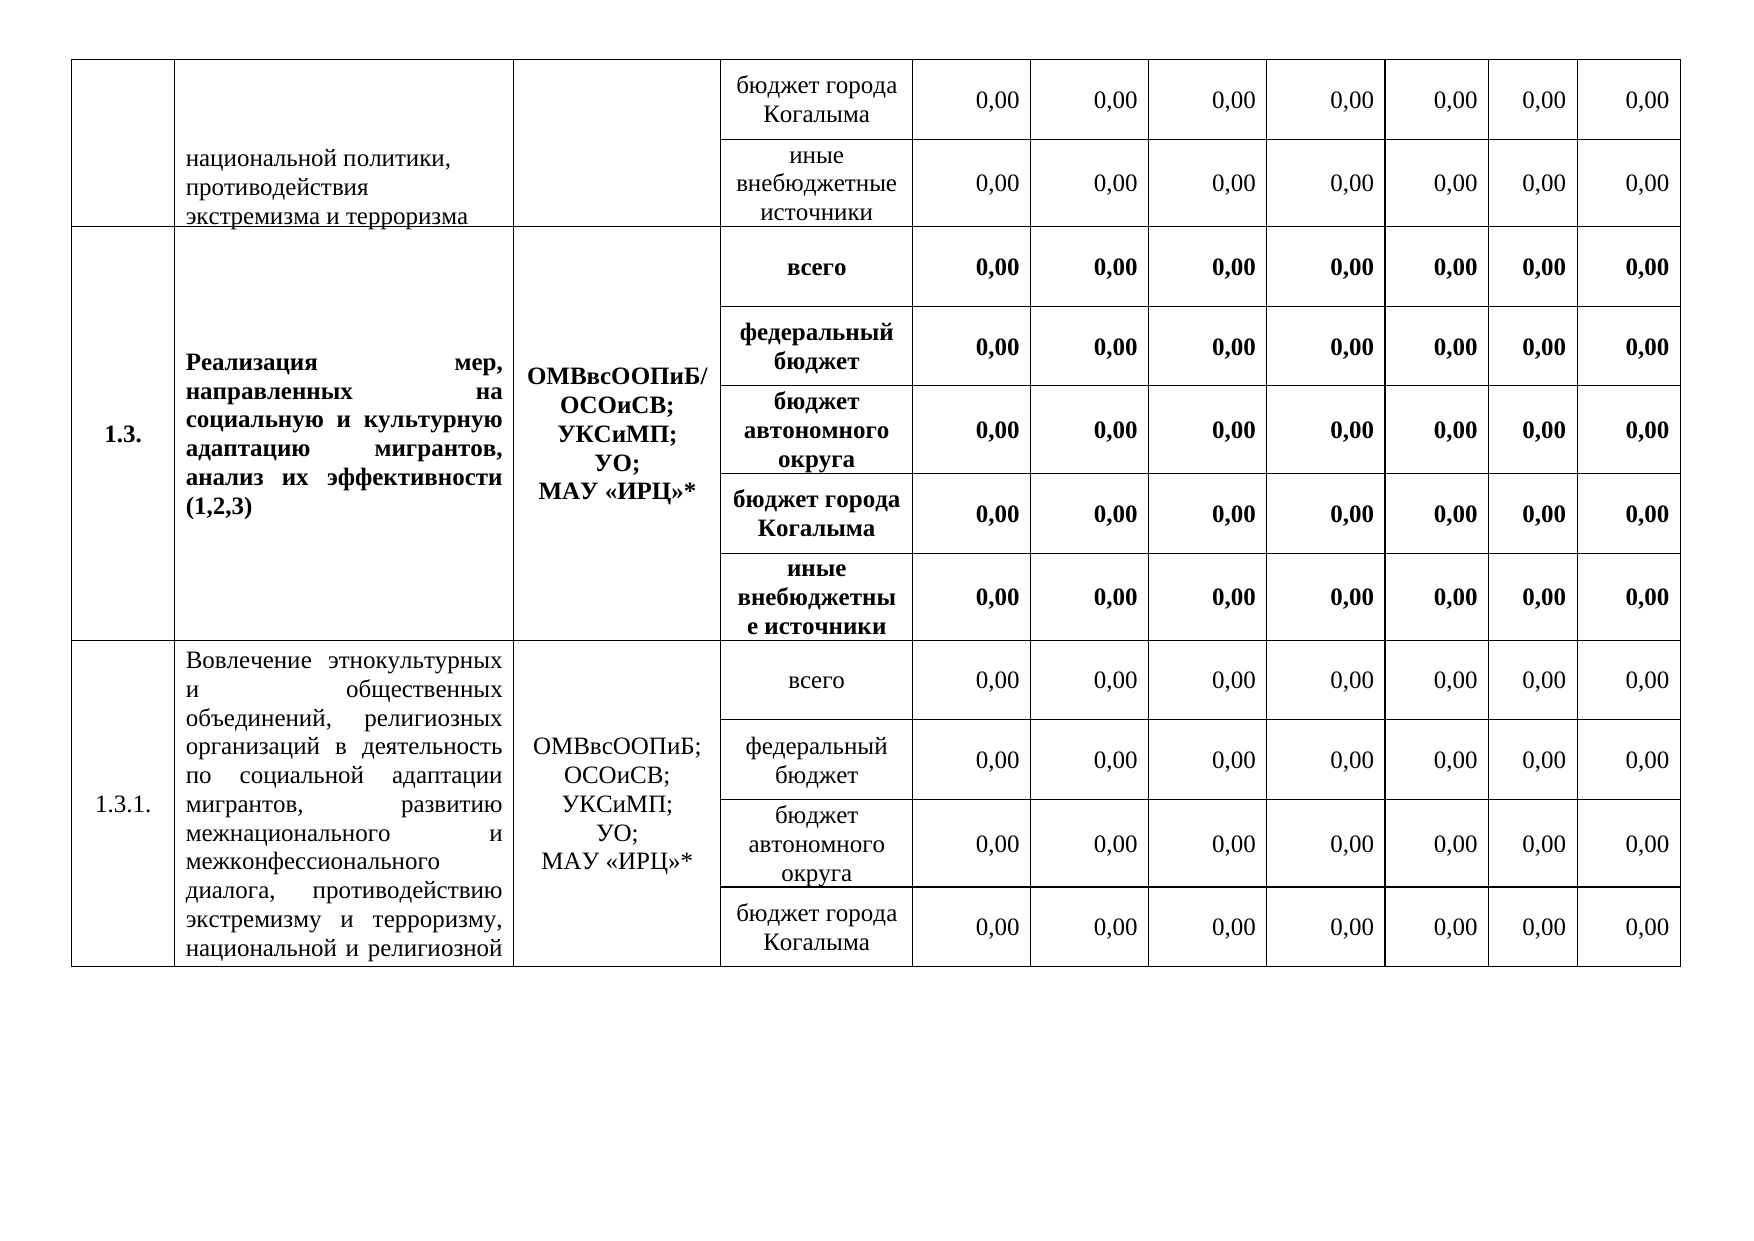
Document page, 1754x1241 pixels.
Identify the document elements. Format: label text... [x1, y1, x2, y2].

table_cell 0,00 [1386, 386, 1488, 473]
table_cell 0,00 [1031, 474, 1148, 552]
table_cell 0,00 [913, 386, 1030, 473]
table_cell 0,00 [1267, 888, 1384, 966]
table_cell 0,00 [1578, 140, 1680, 226]
table_cell федеральный бюджет [721, 307, 912, 385]
table_cell 0,00 [1386, 888, 1488, 966]
table_cell 0,00 [1149, 386, 1266, 473]
table_cell 0,00 [913, 140, 1030, 226]
table_cell 0,00 [1489, 474, 1577, 552]
table_cell 1.3. [72, 227, 174, 640]
table_cell 0,00 [1489, 386, 1577, 473]
table_cell 0,00 [1149, 474, 1266, 552]
table_cell ОМВвсООПиБ/ ОСОиСВ; УКСиМП; УО; МАУ «ИРЦ»* [514, 227, 720, 640]
table_cell бюджет автономного округа [721, 386, 912, 473]
table_cell 0,00 [1578, 307, 1680, 385]
table_cell 0,00 [1031, 227, 1148, 306]
table_cell федеральный бюджет [721, 720, 912, 799]
table_cell 0,00 [1267, 720, 1384, 799]
table_cell 0,00 [1578, 227, 1680, 306]
table_cell 0,00 [1578, 474, 1680, 552]
table_cell 0,00 [1267, 474, 1384, 552]
table_cell 0,00 [913, 800, 1030, 886]
table_cell 0,00 [913, 888, 1030, 966]
table_cell 0,00 [1489, 554, 1577, 640]
table_cell 0,00 [913, 60, 1030, 139]
table_cell 0,00 [1149, 800, 1266, 886]
table_cell 0,00 [913, 474, 1030, 552]
table_cell всего [721, 641, 912, 719]
table_cell 0,00 [913, 227, 1030, 306]
table_cell 0,00 [1267, 641, 1384, 719]
table_cell 0,00 [1578, 60, 1680, 139]
table_cell 0,00 [1031, 720, 1148, 799]
table_cell 0,00 [1386, 60, 1488, 139]
table_cell 0,00 [1031, 307, 1148, 385]
table_cell 0,00 [1267, 386, 1384, 473]
table_cell 0,00 [1267, 554, 1384, 640]
table_cell 0,00 [1386, 474, 1488, 552]
table_cell 0,00 [1386, 800, 1488, 886]
table_cell 0,00 [1489, 140, 1577, 226]
table_cell 0,00 [1386, 227, 1488, 306]
table_cell всего [721, 227, 912, 306]
table_cell 0,00 [1578, 386, 1680, 473]
table_cell 0,00 [913, 554, 1030, 640]
table_cell 1.3.1. [72, 641, 174, 966]
table_cell 0,00 [1031, 800, 1148, 886]
table_cell 0,00 [1489, 800, 1577, 886]
table_cell 0,00 [1149, 888, 1266, 966]
table_cell 0,00 [1578, 888, 1680, 966]
table_cell 0,00 [1489, 888, 1577, 966]
table_cell 0,00 [1267, 800, 1384, 886]
table_cell 0,00 [913, 720, 1030, 799]
table_cell бюджет города Когалыма [721, 60, 912, 139]
table_cell 0,00 [1149, 140, 1266, 226]
table_cell Реализация мер, направленных на социальную и культурную адаптацию мигрантов, анализ их эффективности (1,2,3) [175, 227, 513, 640]
table_cell 0,00 [1149, 307, 1266, 385]
table_cell 0,00 [1489, 641, 1577, 719]
table_cell 0,00 [1031, 554, 1148, 640]
table_cell 0,00 [913, 641, 1030, 719]
table_cell 0,00 [1267, 227, 1384, 306]
table_cell Вовлечение этнокультурных и общественных объединений, религиозных организаций в деятельность по социальной адаптации мигрантов, развитию межнационального и межконфессионального диалога, противодействию экстремизму и терроризму, национальной и религиозной нетерпимости (1,2,3) [175, 641, 513, 966]
table_cell 0,00 [1267, 307, 1384, 385]
table_cell 0,00 [1578, 641, 1680, 719]
table_cell 0,00 [1267, 140, 1384, 226]
table_cell 0,00 [1578, 554, 1680, 640]
table_cell 0,00 [1031, 140, 1148, 226]
table_cell 0,00 [1031, 641, 1148, 719]
table_cell иные внебюджетные источники [721, 554, 912, 640]
table_cell 0,00 [1386, 641, 1488, 719]
table_cell 0,00 [1386, 140, 1488, 226]
table_cell 0,00 [1149, 554, 1266, 640]
table_cell 0,00 [1149, 60, 1266, 139]
table_cell 0,00 [1489, 60, 1577, 139]
table_cell бюджет автономного округа [721, 800, 912, 886]
table_cell 0,00 [1489, 720, 1577, 799]
table_cell 0,00 [1149, 720, 1266, 799]
table_cell 0,00 [1386, 554, 1488, 640]
table_cell 0,00 [1489, 307, 1577, 385]
table_cell иные внебюджетные источники [721, 140, 912, 226]
table_cell 0,00 [1489, 227, 1577, 306]
table_cell 0,00 [1031, 888, 1148, 966]
table_cell 0,00 [1149, 227, 1266, 306]
table_cell 0,00 [913, 307, 1030, 385]
table_cell 0,00 [1578, 720, 1680, 799]
table_cell 0,00 [1578, 800, 1680, 886]
table_cell бюджет города Когалыма [721, 474, 912, 552]
table_cell 0,00 [1386, 720, 1488, 799]
table_cell 0,00 [1149, 641, 1266, 719]
table_cell 0,00 [1267, 60, 1384, 139]
table_cell ОМВвсООПиБ; ОСОиСВ; УКСиМП; УО; МАУ «ИРЦ»* [514, 641, 720, 966]
table_cell 0,00 [1386, 307, 1488, 385]
table_cell 0,00 [1031, 386, 1148, 473]
table_cell бюджет города Когалыма [721, 888, 912, 966]
table_cell 0,00 [1031, 60, 1148, 139]
